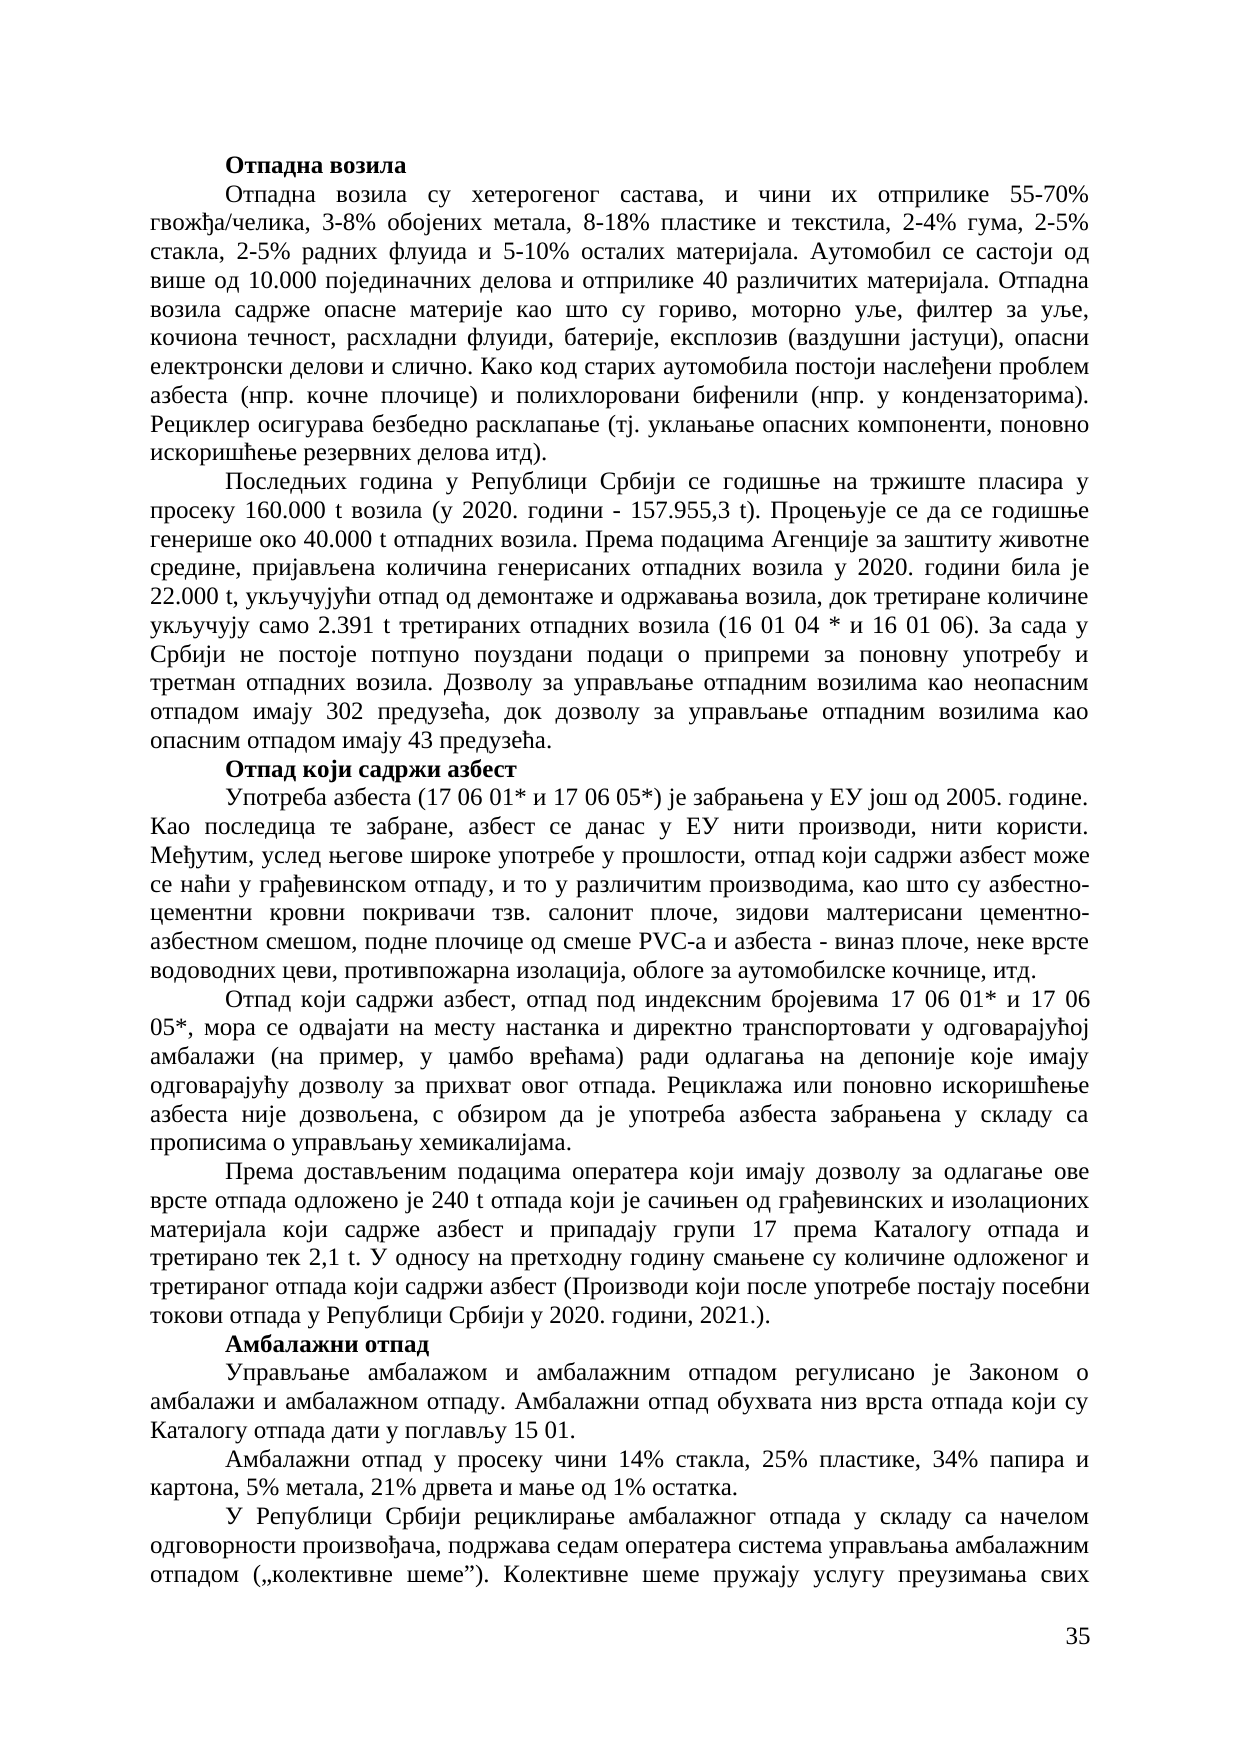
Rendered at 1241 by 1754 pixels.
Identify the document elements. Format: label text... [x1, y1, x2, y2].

text Отпадна возила [150, 150, 1090, 179]
text Амбалажни отпад у просеку чини 14% стакла, 25% пластике, 34% папира и картона, 5% метала, 21% дрвета и мање од 1% остатка. [150, 1444, 1090, 1501]
text Управљање амбалажом и амбалажним отпадом регулисано је Законом о амбалажи и амбалажном отпаду. Амбалажни отпад обухвата низ врста отпада који су Каталогу отпада дати у поглављу 15 01. [150, 1357, 1090, 1444]
text Отпад који садржи азбест, отпад под индексним бројевима 17 06 01* и 17 06 05*, мора се одвајати на месту настанка и директно транспортовати у одговарајућој амбалажи (на пример, у џамбо врећама) ради одлагања на депоније које имају одговарајућу дозволу за прихват овог отпада. Рециклажа или поновно искоришћење азбеста није дозвољена, с обзиром да је употреба азбеста забрањена у складу са прописима о управљању хемикалијама. [150, 984, 1090, 1156]
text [150, 1501, 1090, 1587]
text Последњих година у Републици Србији се годишње на тржиште пласира у просеку 160.000 t возила (у 2020. години - 157.955,3 t). Процењује се да се годишње генерише око 40.000 t отпадних возила. Према подацима Агенције за заштиту животне средине, пријављена количина генерисаних отпадних возила у 2020. години била је 22.000 t, укључујући отпад од демонтаже и одржавања возила, док третиране количине укључују само 2.391 t третираних отпадних возила (16 01 04 * и 16 01 06). За сада у Србији не постоје потпуно поуздани подаци о припреми за поновну употребу и третман отпадних возила. Дозволу за управљање отпадним возилима као неопасним отпадом имају 302 предузећа, док дозволу за управљање отпадним возилима као опасним отпадом имају 43 предузећа. [150, 466, 1090, 754]
text Амбалажни отпад [150, 1329, 1090, 1357]
text Употреба азбеста (17 06 01* и 17 06 05*) је забрањена у ЕУ још од 2005. године. Као последица те забране, азбест се данас у ЕУ нити производи, нити користи. Међутим, услед његове широке употребе у прошлости, отпад који садржи азбест може се наћи у грађевинском отпаду, и то у различитим производима, као што су азбестно-цементни кровни покривачи тзв. салонит плоче, зидови малтерисани цементно-азбестном смешом, подне плочице од смеше PVC-а и азбеста - виназ плоче, неке врсте водоводних цеви, противпожарна изолација, облоге за аутомобилске кочнице, итд. [150, 782, 1090, 984]
text Према достављеним подацима оператера који имају дозволу за одлагање ове врсте отпада одложено је 240 t отпада који је сачињен од грађевинских и изолационих материјала који садрже азбест и припадају групи 17 према Каталогу отпада и третирано тек 2,1 t. У односу на претходну годину смањене су количине одложеног и третираног отпада који садржи азбест (Производи који после употребе постају посебни токови отпада у Републици Србији у 2020. години, 2021.). [150, 1156, 1090, 1329]
text Отпад који садржи азбест [150, 754, 1090, 782]
text Отпадна возила су хетерогеног састава, и чини их отприлике 55-70% гвожђа/челика, 3-8% обојених метала, 8-18% пластике и текстила, 2-4% гума, 2-5% стакла, 2-5% радних флуида и 5-10% осталих материјала. Aутомобил се састоји од више од 10.000 појединачних делова и отприлике 40 различитих материјала. Отпадна возила садрже опасне материје као што су гориво, моторно уље, филтер за уље, кочиона течност, расхладни флуиди, батерије, експлозив (ваздушни јастуци), опасни електронски делови и слично. Како код старих аутомобила постоји наслеђени проблем азбеста (нпр. кочне плочице) и полихлоровани бифенили (нпр. у кондензаторима). Рециклер осигурава безбедно расклапање (тј. уклањање опасних компоненти, поновно искоришћење резервних делова итд). [150, 179, 1090, 466]
